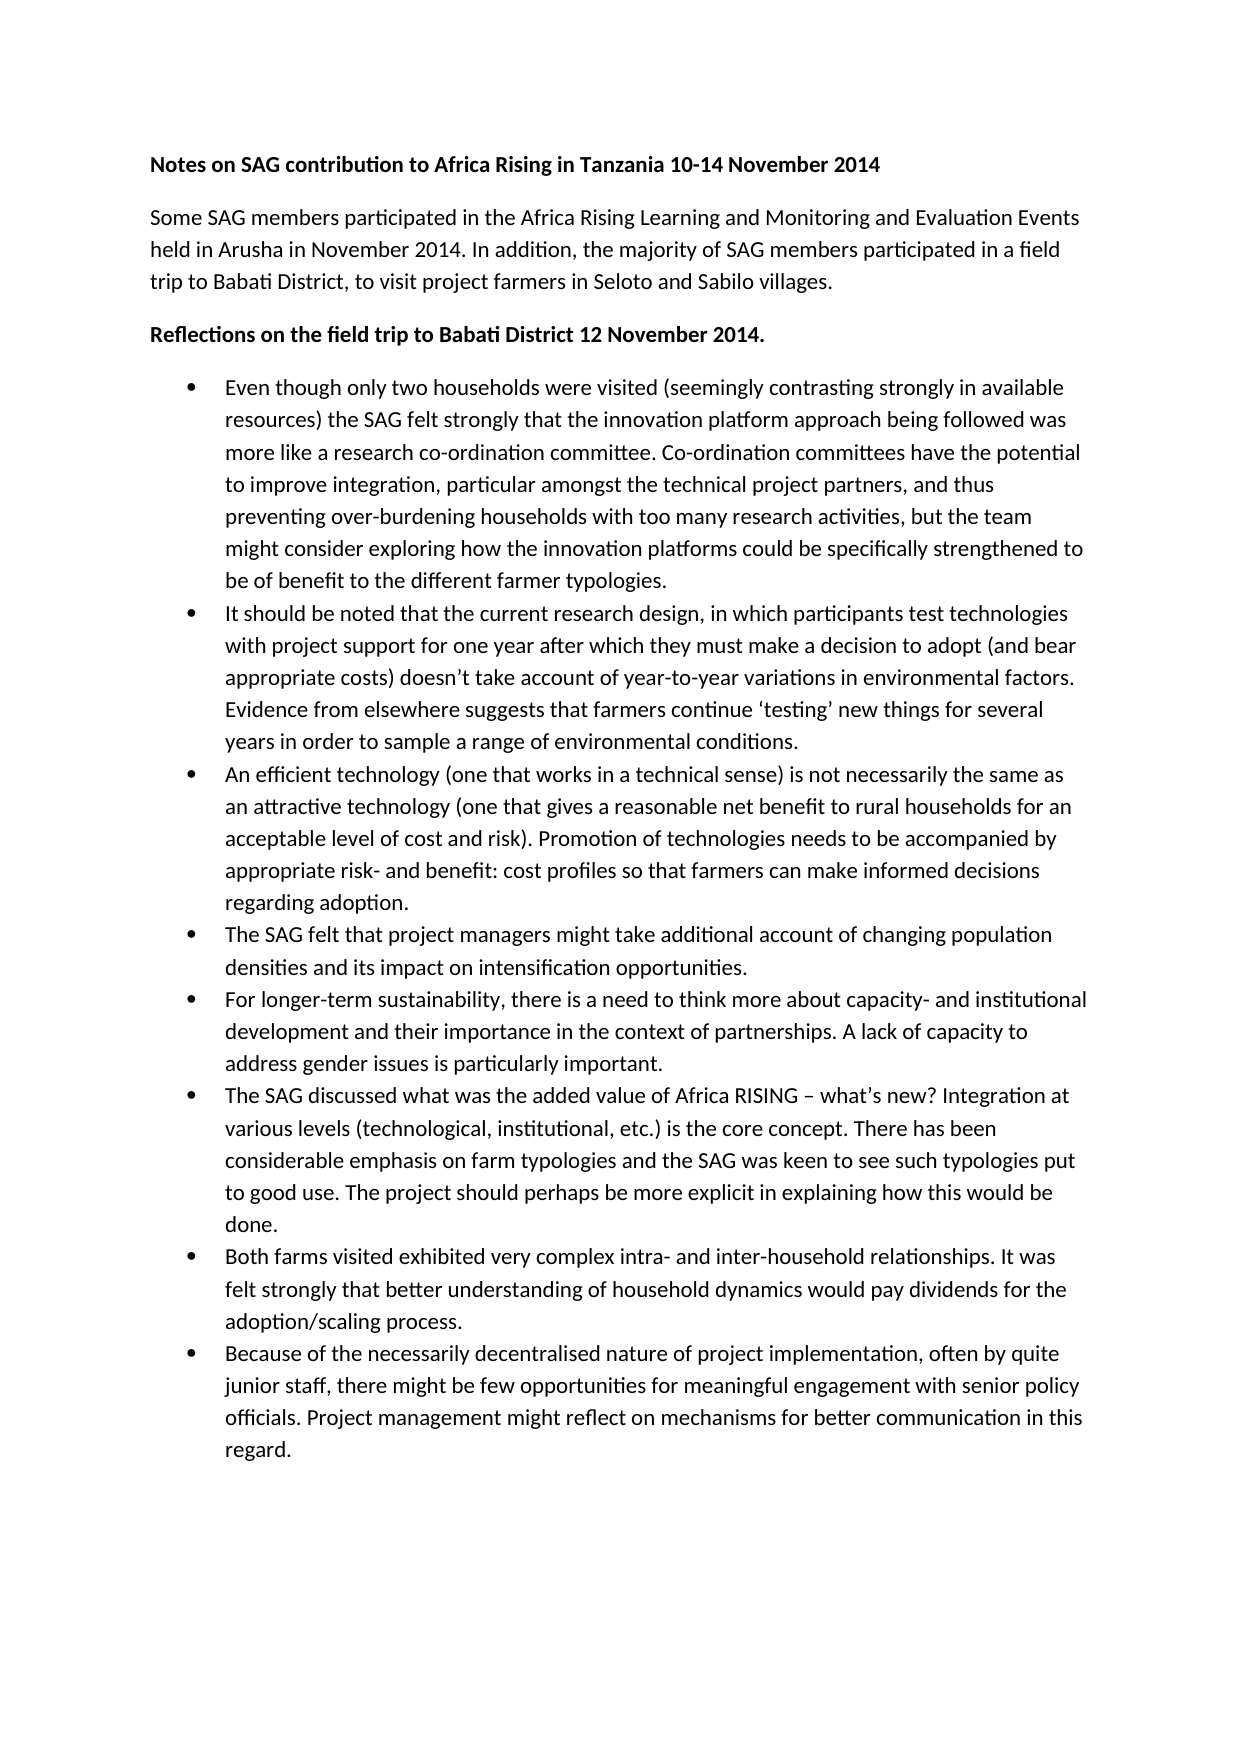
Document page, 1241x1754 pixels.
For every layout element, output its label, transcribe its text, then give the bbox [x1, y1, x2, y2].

list An efficient technology (one that works in a technical sense) is not necessarily the same as an attractive technology (one that gives a reasonable net benefit to rural households for an acceptable level of cost and risk). Promotion of technologies needs to be accompanied by appropriate risk- and benefit: cost profiles so that farmers can make informed decisions regarding adoption. [187, 760, 1090, 916]
text Notes on SAG contribution to Africa Rising in Tanzania 10-14 November 2014 [150, 150, 1090, 178]
text Some SAG members participated in the Africa Rising Learning and Monitoring and Evaluation Events held in Arusha in November 2014. In addition, the majority of SAG members participated in a field trip to Babati District, to visit project farmers in Seloto and Sabilo villages. [150, 203, 1090, 295]
list Both farms visited exhibited very complex intra- and inter-household relationships. It was felt strongly that better understanding of household dynamics would pay dividends for the adoption/scaling process. [187, 1242, 1090, 1335]
list The SAG discussed what was the added value of Africa RISING – what’s new? Integration at various levels (technological, institutional, etc.) is the core concept. There has been considerable emphasis on farm typologies and the SAG was keen to see such typologies put to good use. The project should perhaps be more explicit in explaining how this would be done. [187, 1082, 1090, 1238]
list It should be noted that the current research design, in which participants test technologies with project support for one year after which they must make a decision to adopt (and bear appropriate costs) doesn’t take account of year-to-year variations in environmental factors. Evidence from elsewhere suggests that farmers continue ‘testing’ new things for several years in order to sample a range of environmental conditions. [187, 599, 1090, 756]
text Reflections on the field trip to Babati District 12 November 2014. [150, 320, 1090, 348]
list The SAG felt that project managers might take additional account of changing population densities and its impact on intensification opportunities. [187, 921, 1090, 981]
list For longer-term sustainability, there is a need to think more about capacity- and institutional development and their importance in the context of partnerships. A lack of capacity to address gender issues is particularly important. [187, 985, 1090, 1077]
list Because of the necessarily decentralised nature of project implementation, often by quite junior staff, there might be few opportunities for meaningful engagement with senior policy officials. Project management might reflect on mechanisms for better communication in this regard. [187, 1339, 1090, 1464]
list Even though only two households were visited (seemingly contrasting strongly in available resources) the SAG felt strongly that the innovation platform approach being followed was more like a research co-ordination committee. Co-ordination committees have the potential to improve integration, particular amongst the technical project partners, and thus preventing over-burdening households with too many research activities, but the team might consider exploring how the innovation platforms could be specifically strengthened to be of benefit to the different farmer typologies. [187, 373, 1090, 594]
